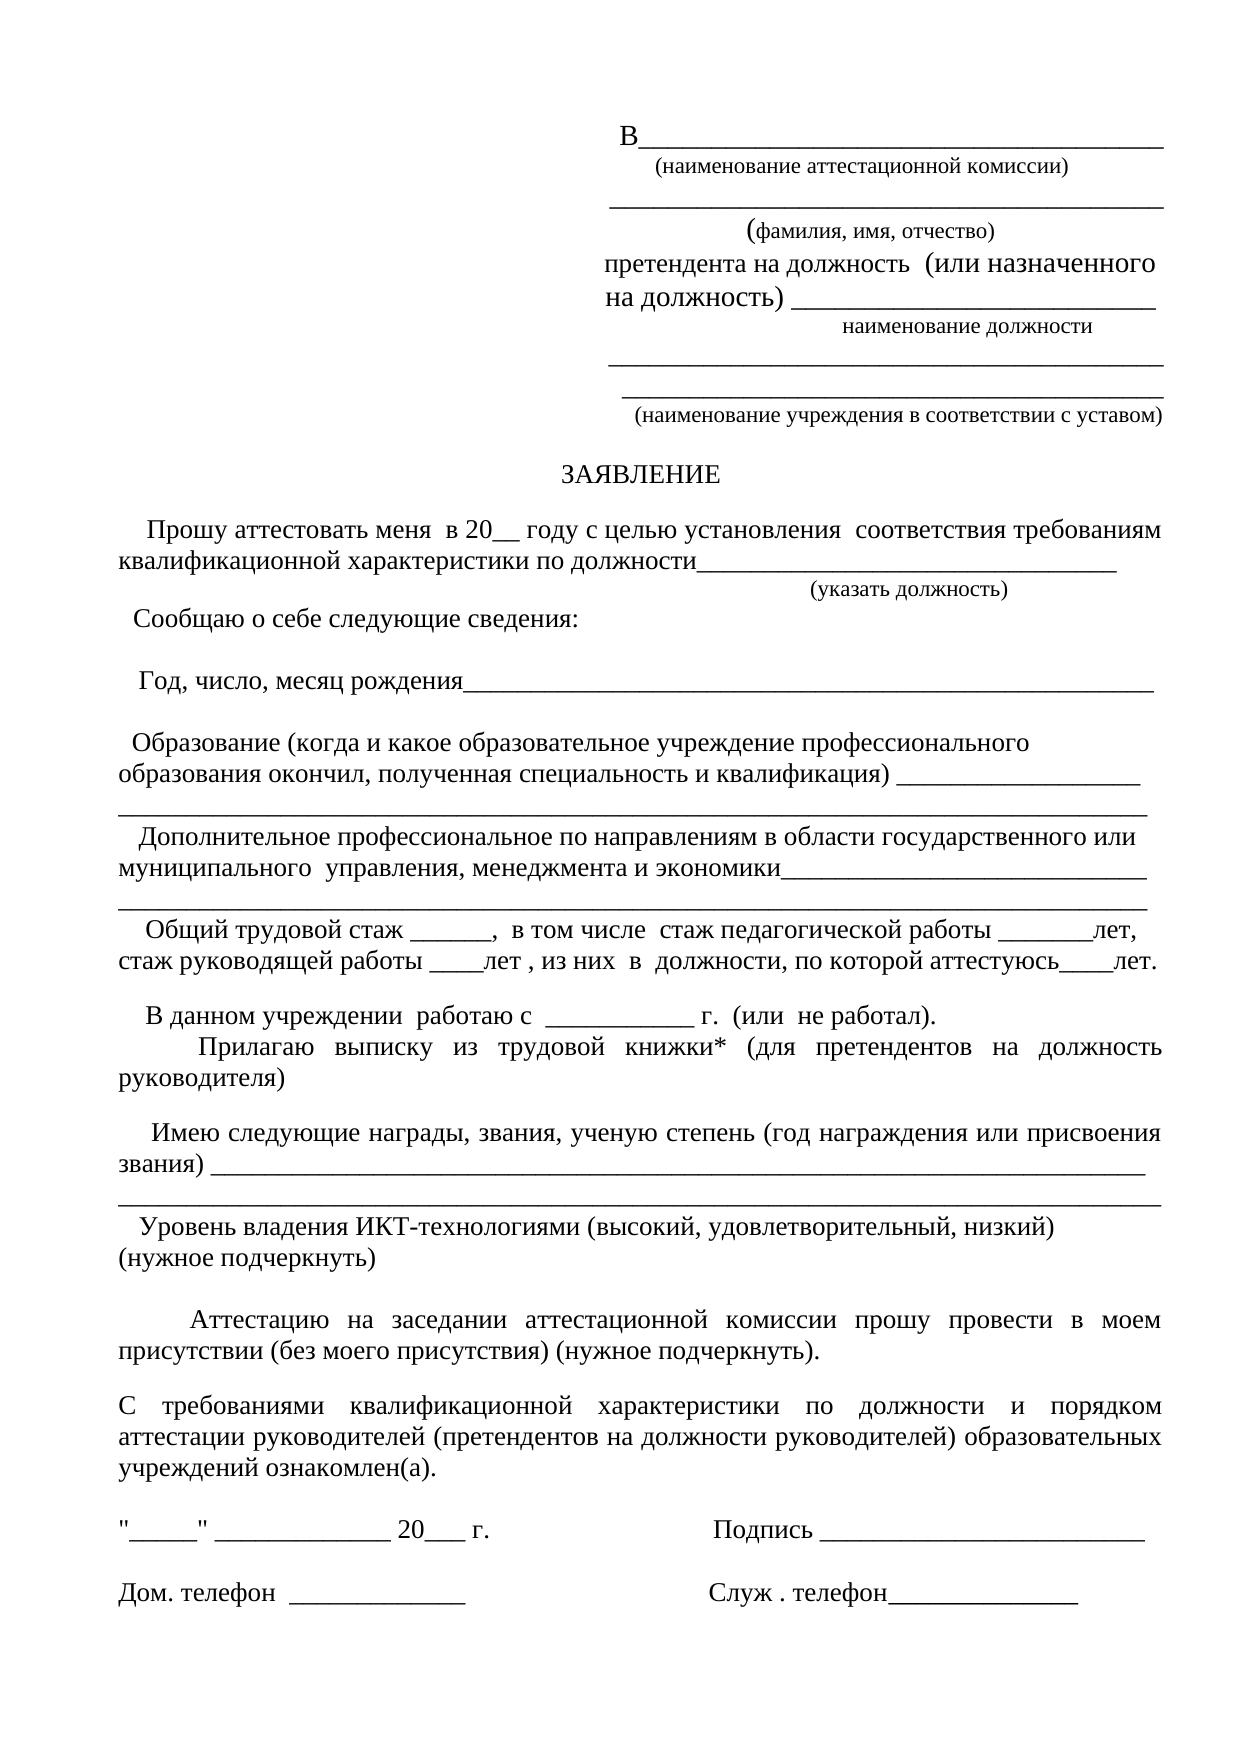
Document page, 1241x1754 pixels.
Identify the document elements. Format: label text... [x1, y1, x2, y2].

text (наименование аттестационной комиссии) [487, 152, 1163, 178]
text _________________________________________ [118, 338, 1163, 370]
text Прошу аттестовать меня в 20__ году с целью установления соответствия требованиям квалификационной характеристики по должности_______________________________ [118, 513, 1163, 575]
text В____________________________________ [118, 118, 1163, 152]
text Дом. телефон _____________ Служ . телефон______________ [118, 1576, 1163, 1607]
text Общий трудовой стаж ______, в том числе стаж педагогической работы _______лет, стаж руководящей работы ____лет , из них в должности, по которой аттестуюсь____лет. [118, 913, 1163, 976]
text В данном учреждении работаю с ___________ г. (или не работал). [118, 999, 1163, 1030]
text (указать должность) [118, 575, 1163, 602]
text на должность) _________________________ [591, 279, 1163, 312]
text (наименование учреждения в соответствии с уставом) [118, 401, 1163, 427]
text Дополнительное профессиональное по направлениям в области государственного или муниципального управления, менеджмента и экономики___________________________ [118, 820, 1163, 882]
text ____________________________________________________________________________ [118, 882, 1163, 913]
text ЗАЯВЛЕНИЕ [118, 458, 1163, 489]
text Образование (когда и какое образовательное учреждение профессионального образования окончил, полученная специальность и квалификация) __________________ [118, 726, 1163, 789]
text ______________________________________ [118, 178, 1163, 212]
text Имею следующие награды, звания, ученую степень (год награждения или присвоения звания) _____________________________________________________________________ [118, 1116, 1163, 1178]
text "_____" _____________ 20___ г. Подпись ________________________ [118, 1514, 1163, 1545]
text претендента на должность (или назначенного [591, 245, 1163, 279]
text (фамилия, имя, отчество) [118, 212, 1163, 245]
text ________________________________________ [118, 370, 1163, 401]
text Аттестацию на заседании аттестационной комиссии прошу провести в моем присутствии (без моего присутствия) (нужное подчеркнуть). [118, 1303, 1163, 1365]
text С требованиями квалификационной характеристики по должности и порядком аттестации руководителей (претендентов на должности руководителей) образовательных учреждений ознакомлен(а). [118, 1389, 1163, 1482]
text _____________________________________________________________________________ [118, 1178, 1163, 1210]
text наименование должности [591, 312, 1163, 338]
text ____________________________________________________________________________ [118, 789, 1163, 820]
text Уровень владения ИКТ-технологиями (высокий, удовлетворительный, низкий) [118, 1210, 1163, 1241]
text Год, число, месяц рождения___________________________________________________ [118, 664, 1163, 695]
text (нужное подчеркнуть) [118, 1241, 1163, 1272]
text Сообщаю о себе следующие сведения: [118, 602, 1163, 633]
text Прилагаю выписку из трудовой книжки* (для претендентов на должность руководителя) [118, 1030, 1163, 1093]
